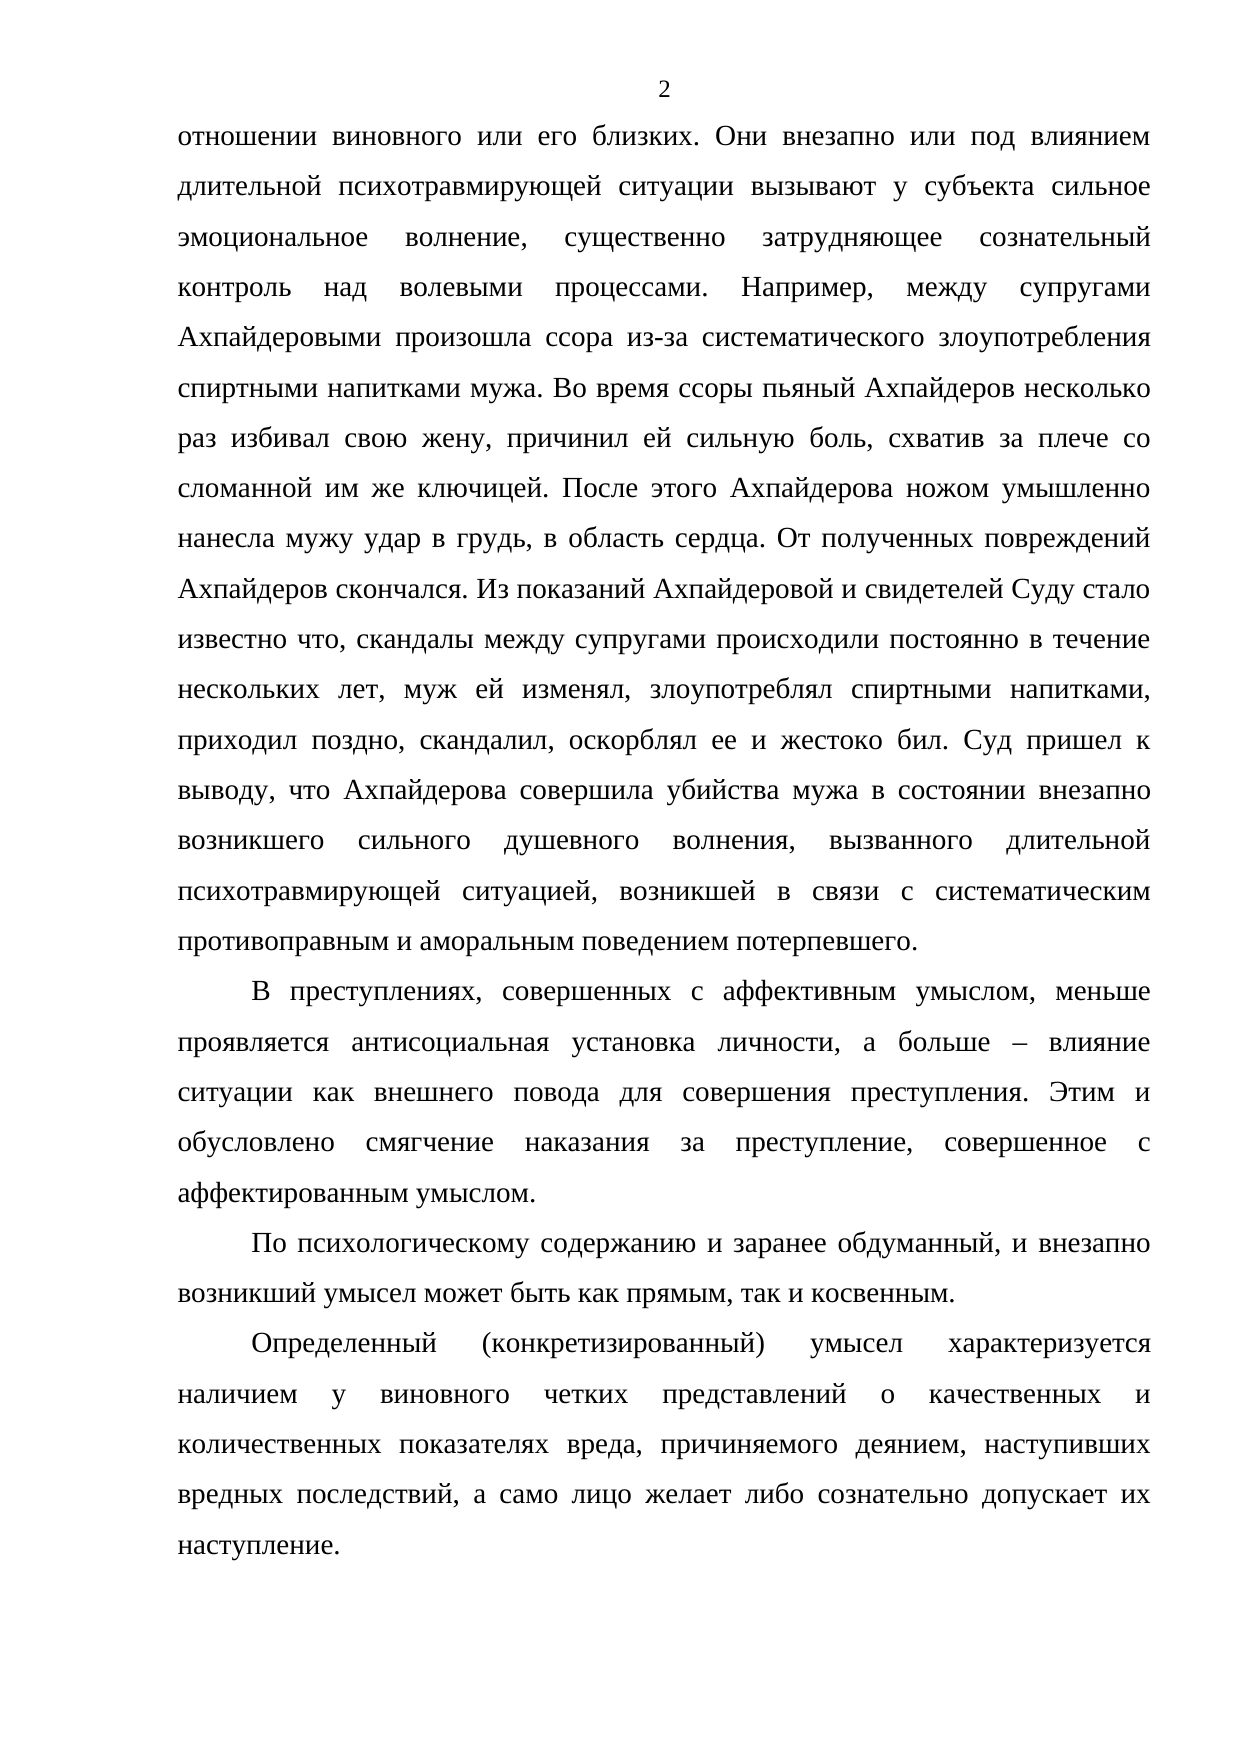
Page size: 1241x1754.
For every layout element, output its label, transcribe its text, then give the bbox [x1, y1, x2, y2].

text По психологическому содержанию и заранее обдуманный, и внезапно возникший умысел может быть как прямым, так и косвенным. [177, 1225, 1152, 1309]
text Определенный (конкретизированный) умысел характеризуется наличием у виновного четких представлений о качественных и количественных показателях вреда, причиняемого деянием, наступивших вредных последствий, а само лицо желает либо сознательно допускает их наступление. [177, 1326, 1152, 1560]
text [177, 118, 1152, 957]
text В преступлениях, совершенных с аффективным умыслом, меньше проявляется антисоциальная установка личности, а больше – влияние ситуации как внешнего повода для совершения преступления. Этим и обусловлено смягчение наказания за преступление, совершенное с аффектированным умыслом. [177, 973, 1152, 1208]
